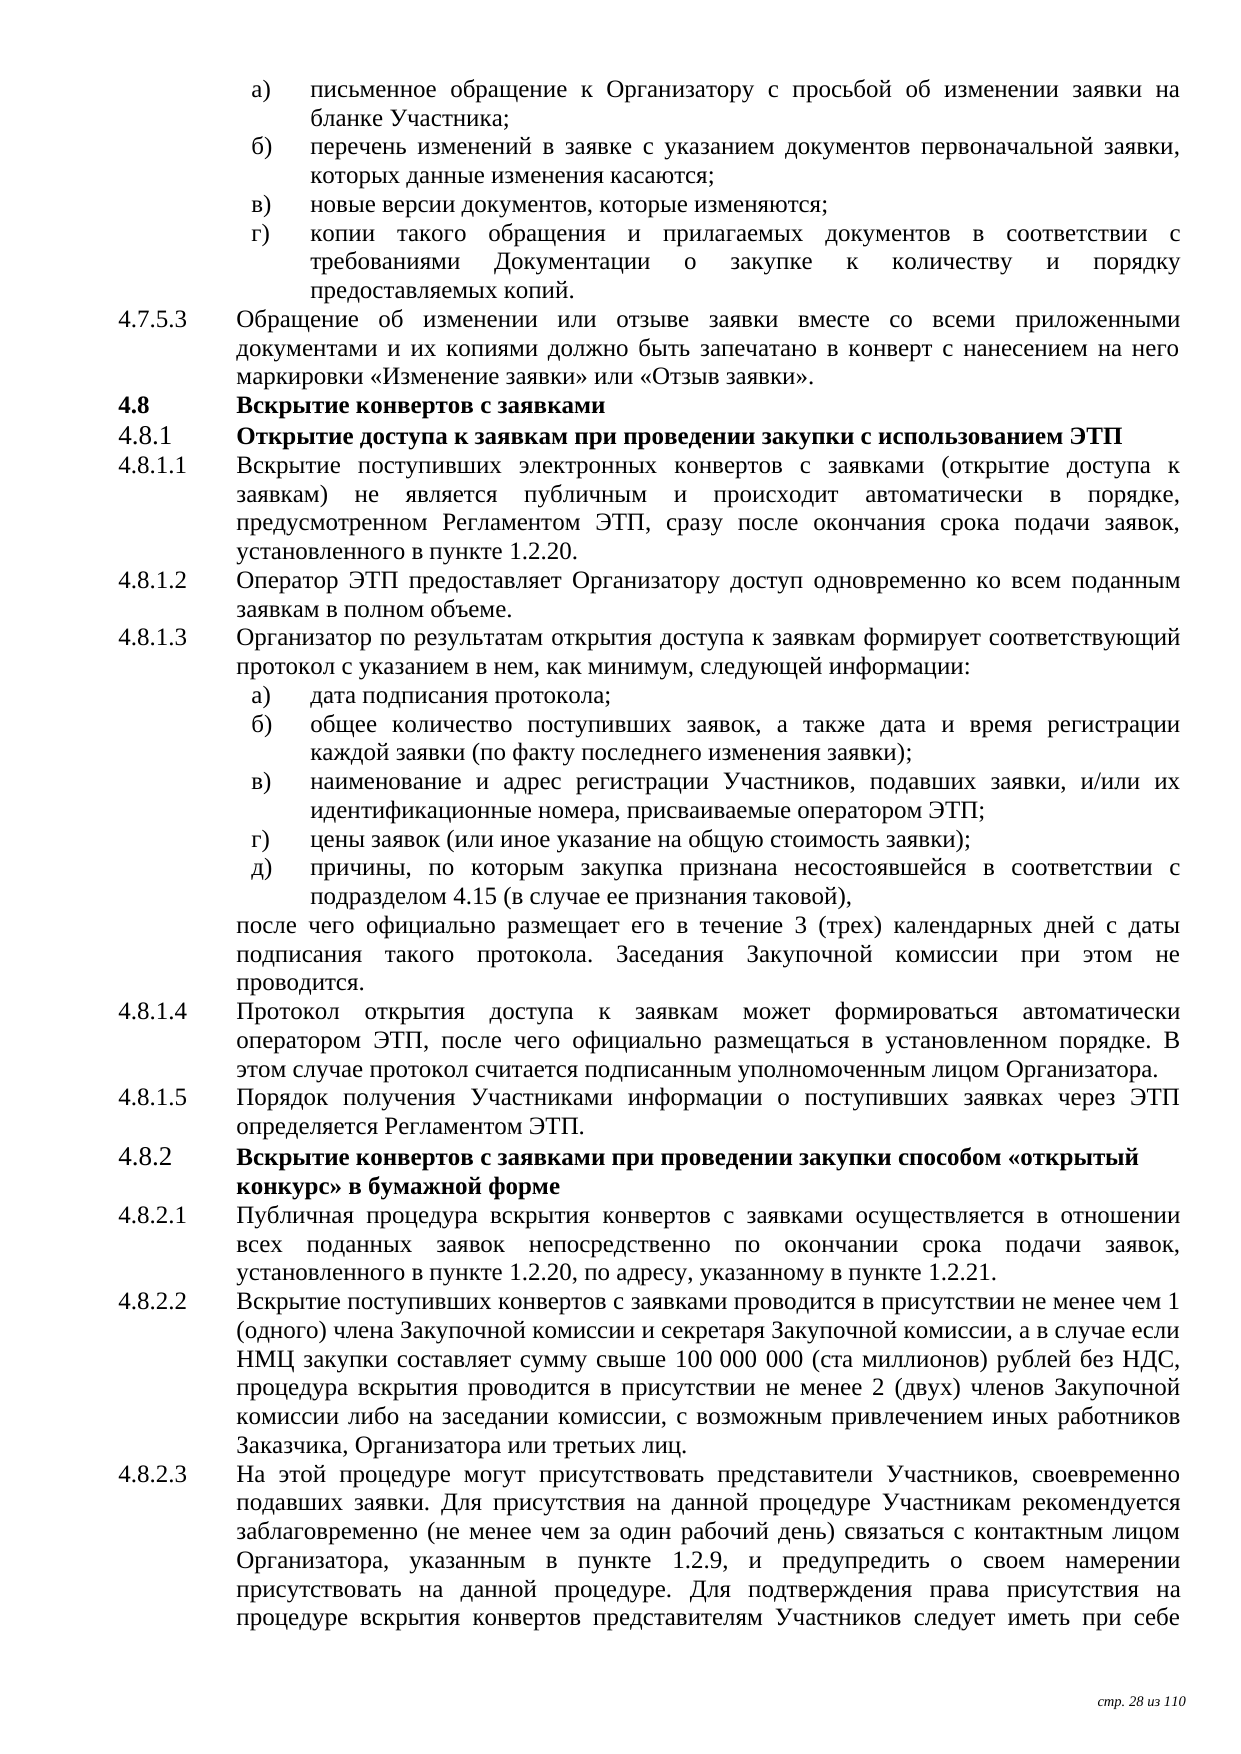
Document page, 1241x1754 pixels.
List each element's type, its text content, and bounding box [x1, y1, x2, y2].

text Обращение об изменении или отзыве заявки вместе со всеми приложенными документами и их копиями должно быть запечатано в конверт с нанесением на него маркировки «Изменение заявки» или «Отзыв заявки». [118, 304, 1181, 390]
text новые версии документов, которые изменяются; [251, 189, 1181, 218]
text Вскрытие конвертов с заявками при проведении закупки способом «открытый конкурс» в бумажной форме [118, 1140, 1181, 1200]
list Вскрытие поступивших конвертов с заявками проводится в присутствии не менее чем 1 (одного) члена Закупочной комиссии и секретаря Закупочной комиссии, а в случае если НМЦ закупки составляет сумму свыше 100 000 000 (ста миллионов) рублей без НДС, процедура вскрытия проводится в присутствии не менее 2 (двух) членов Закупочной комиссии либо на заседании комиссии, с возможным привлечением иных работников Заказчика, Организатора или третьих лиц. [118, 1286, 1181, 1459]
text письменное обращение к Организатору с просьбой об изменении заявки на бланке Участника; [251, 74, 1181, 131]
text наименование и адрес регистрации Участников, подавших заявки, и/или их идентификационные номера, присваиваемые оператором ЭТП; [251, 766, 1181, 824]
subtitle Вскрытие конвертов с заявками [118, 390, 1181, 419]
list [118, 1459, 1181, 1631]
list Протокол открытия доступа к заявкам может формироваться автоматически оператором ЭТП, после чего официально размещаться в установленном порядке. В этом случае протокол считается подписанным уполномоченным лицом Организатора. [118, 996, 1181, 1082]
text копии такого обращения и прилагаемых документов в соответствии с требованиями Документации о закупке к количеству и порядку предоставляемых копий. [251, 218, 1181, 304]
text цены заявок (или иное указание на общую стоимость заявки); [251, 824, 1181, 852]
list Публичная процедура вскрытия конвертов с заявками осуществляется в отношении всех поданных заявок непосредственно по окончании срока подачи заявок, установленного в пункте 1.2.20, по адресу, указанному в пункте 1.2.21. [118, 1200, 1181, 1286]
list после чего официально размещает его в течение 3 (трех) календарных дней с даты подписания такого протокола. Заседания Закупочной комиссии при этом не проводится. [236, 910, 1181, 996]
list Вскрытие поступивших электронных конвертов с заявками (открытие доступа к заявкам) не является публичным и происходит автоматически в порядке, предусмотренном Регламентом ЭТП, сразу после окончания срока подачи заявок, установленного в пункте 1.2.20. [118, 450, 1181, 565]
list Порядок получения Участниками информации о поступивших заявках через ЭТП определяется Регламентом ЭТП. [118, 1082, 1181, 1140]
list Оператор ЭТП предоставляет Организатору доступ одновременно ко всем поданным заявкам в полном объеме. [118, 565, 1181, 622]
text Открытие доступа к заявкам при проведении закупки с использованием ЭТП [118, 419, 1181, 450]
text дата подписания протокола; [251, 680, 1181, 709]
text причины, по которым закупка признана несостоявшейся в соответствии с подразделом 4.15 (в случае ее признания таковой), [251, 852, 1181, 910]
list Организатор по результатам открытия доступа к заявкам формирует соответствующий протокол с указанием в нем, как минимум, следующей информации: [118, 622, 1181, 680]
text перечень изменений в заявке с указанием документов первоначальной заявки, которых данные изменения касаются; [251, 131, 1181, 189]
text общее количество поступивших заявок, а также дата и время регистрации каждой заявки (по факту последнего изменения заявки); [251, 709, 1181, 766]
